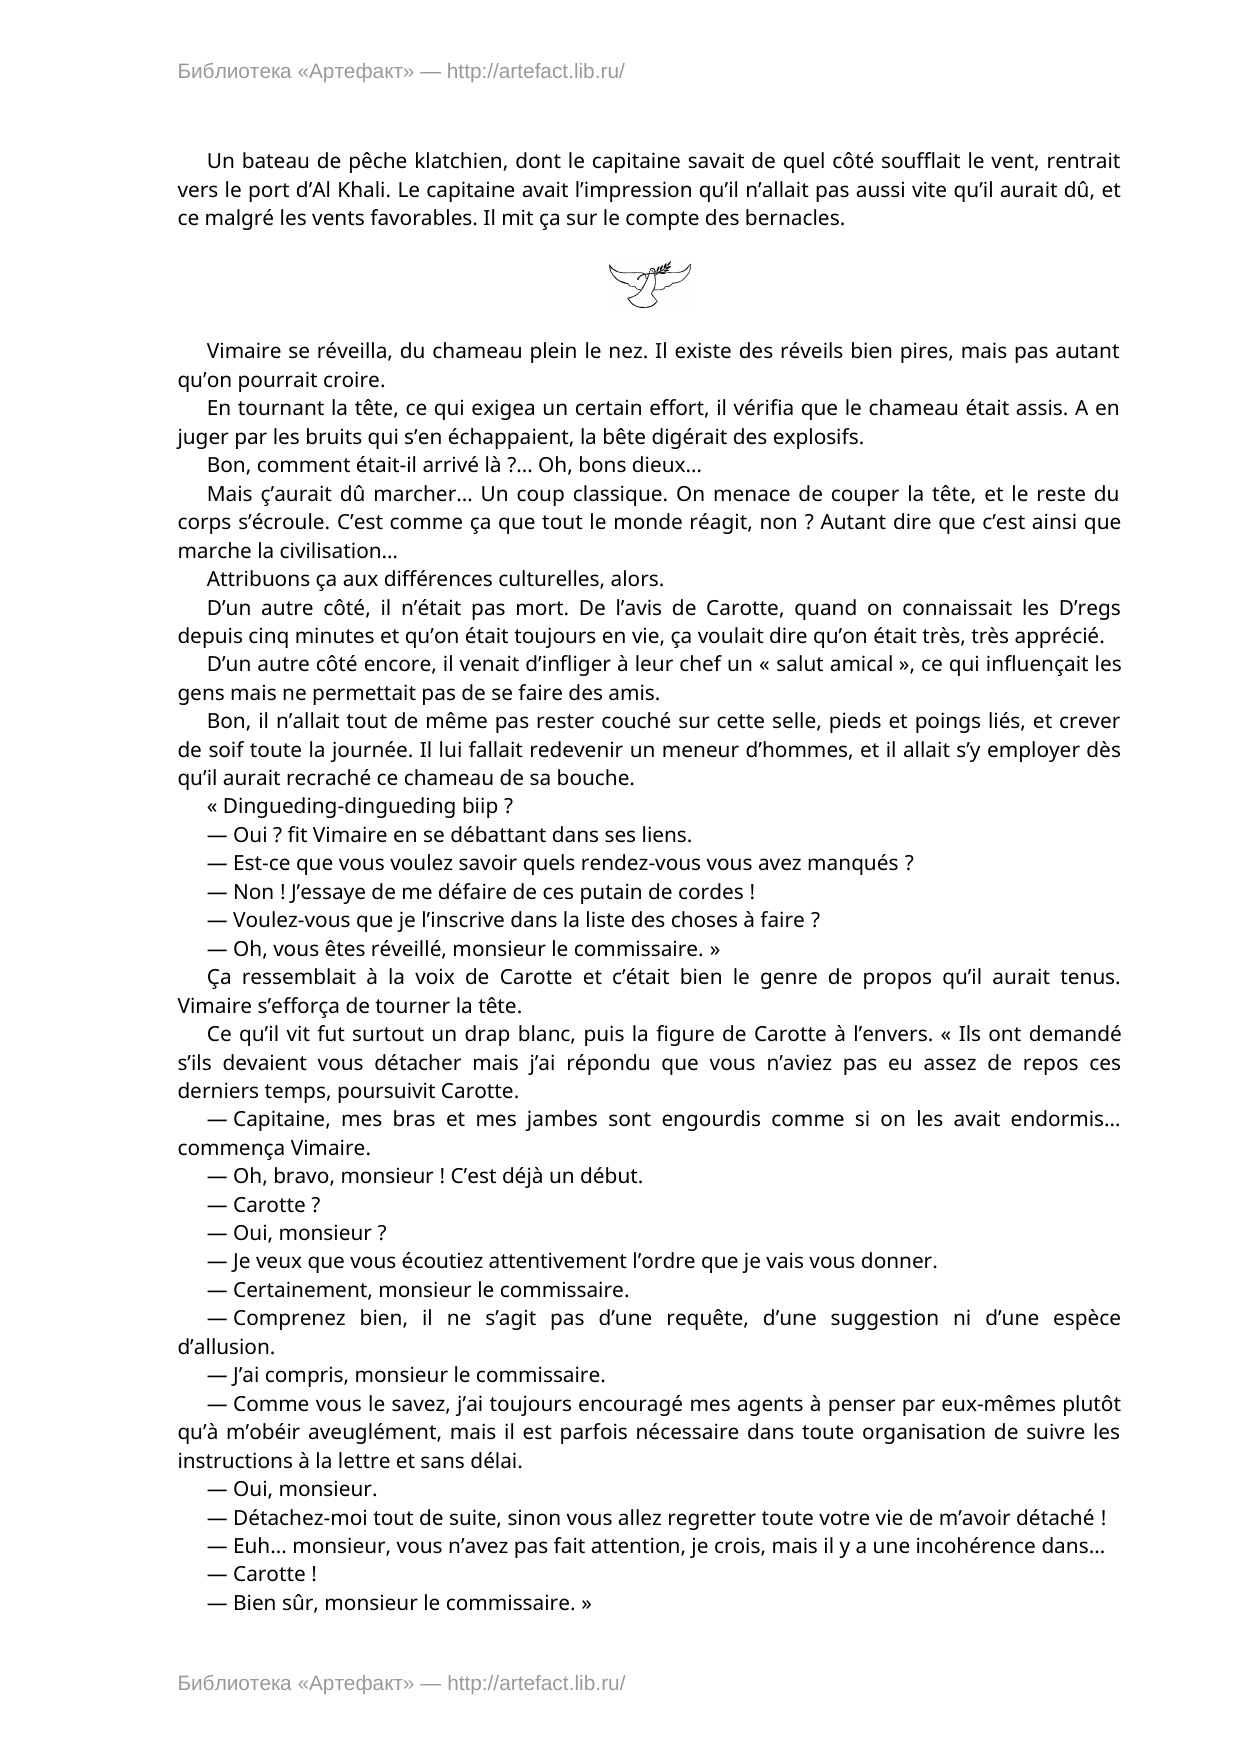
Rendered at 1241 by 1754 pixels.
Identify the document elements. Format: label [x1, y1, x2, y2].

picture [608, 260, 692, 309]
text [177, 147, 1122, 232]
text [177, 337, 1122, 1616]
